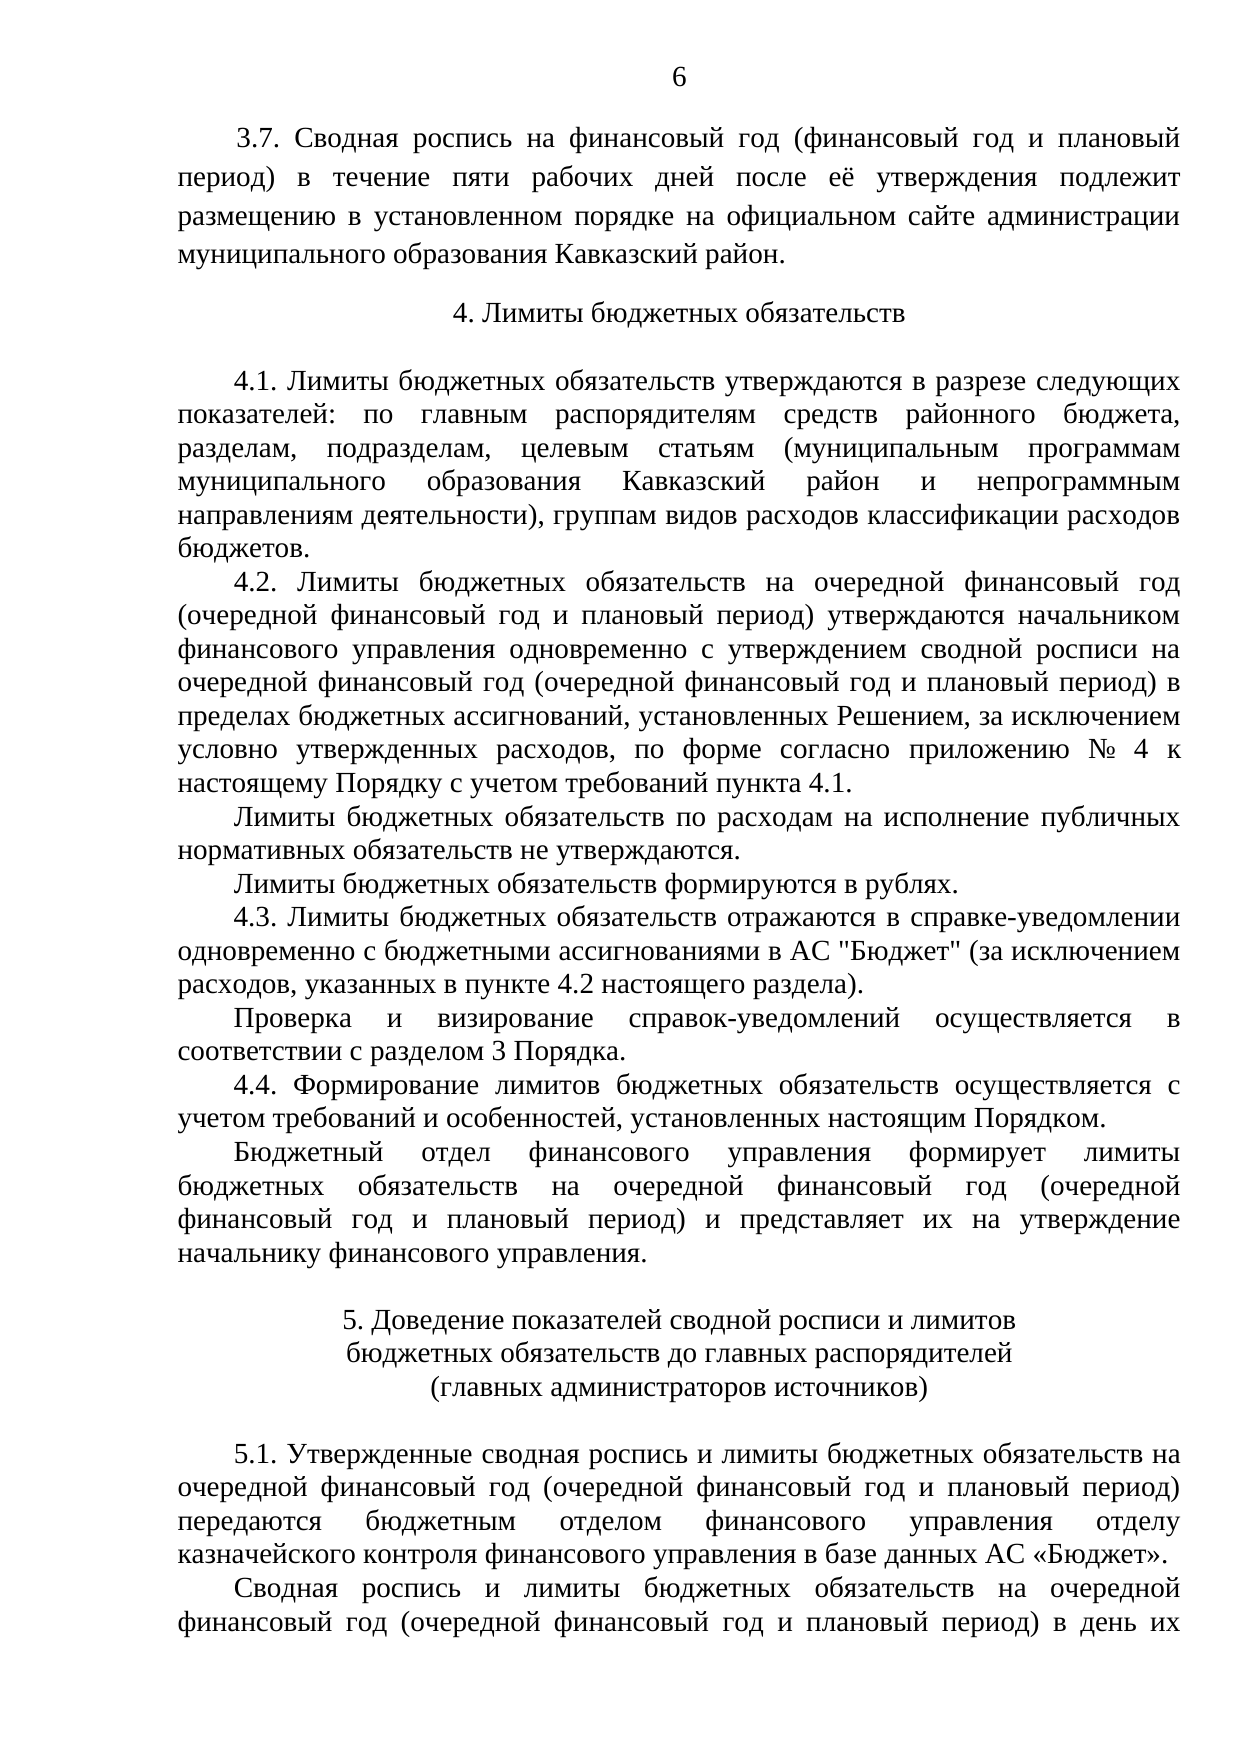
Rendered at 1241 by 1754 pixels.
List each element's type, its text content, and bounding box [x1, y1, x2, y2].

text Проверка и визирование справок-уведомлений осуществляется в соответствии с разделом 3 Порядка. [177, 1000, 1181, 1067]
text 3.7. Сводная роспись на финансовый год (финансовый год и плановый период) в течение пяти рабочих дней после её утверждения подлежит размещению в установленном порядке на официальном сайте администрации муниципального образования Кавказский район. [177, 121, 1181, 270]
text 4. Лимиты бюджетных обязательств [177, 296, 1181, 329]
text Лимиты бюджетных обязательств формируются в рублях. [177, 866, 1181, 899]
text Бюджетный отдел финансового управления формирует лимиты бюджетных обязательств на очередной финансовый год (очередной финансовый год и плановый период) и представляет их на утверждение начальнику финансового управления. [177, 1134, 1181, 1268]
text 5. Доведение показателей сводной росписи и лимитов [177, 1302, 1181, 1335]
text 4.1. Лимиты бюджетных обязательств утверждаются в разрезе следующих показателей: по главным распорядителям средств районного бюджета, разделам, подразделам, целевым статьям (муниципальным программам муниципального образования Кавказский район и непрограммным направлениям деятельности), группам видов расходов классификации расходов бюджетов. [177, 363, 1181, 564]
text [177, 1570, 1181, 1637]
text Лимиты бюджетных обязательств по расходам на исполнение публичных нормативных обязательств не утверждаются. [177, 799, 1181, 866]
text 4.2. Лимиты бюджетных обязательств на очередной финансовый год (очередной финансовый год и плановый период) утверждаются начальником финансового управления одновременно с утверждением сводной росписи на очередной финансовый год (очередной финансовый год и плановый период) в пределах бюджетных ассигнований, установленных Решением, за исключением условно утвержденных расходов, по форме согласно приложению № 4 к настоящему Порядку с учетом требований пункта 4.1. [177, 564, 1181, 799]
text 5.1. Утвержденные сводная роспись и лимиты бюджетных обязательств на очередной финансовый год (очередной финансовый год и плановый период) передаются бюджетным отделом финансового управления отделу казначейского контроля финансового управления в базе данных АС «Бюджет». [177, 1436, 1181, 1570]
text 4.3. Лимиты бюджетных обязательств отражаются в справке-уведомлении одновременно с бюджетными ассигнованиями в АС "Бюджет" (за исключением расходов, указанных в пункте 4.2 настоящего раздела). [177, 899, 1181, 1000]
text (главных администраторов источников) [177, 1369, 1181, 1402]
text 4.4. Формирование лимитов бюджетных обязательств осуществляется с учетом требований и особенностей, установленных настоящим Порядком. [177, 1067, 1181, 1134]
text бюджетных обязательств до главных распорядителей [177, 1335, 1181, 1369]
